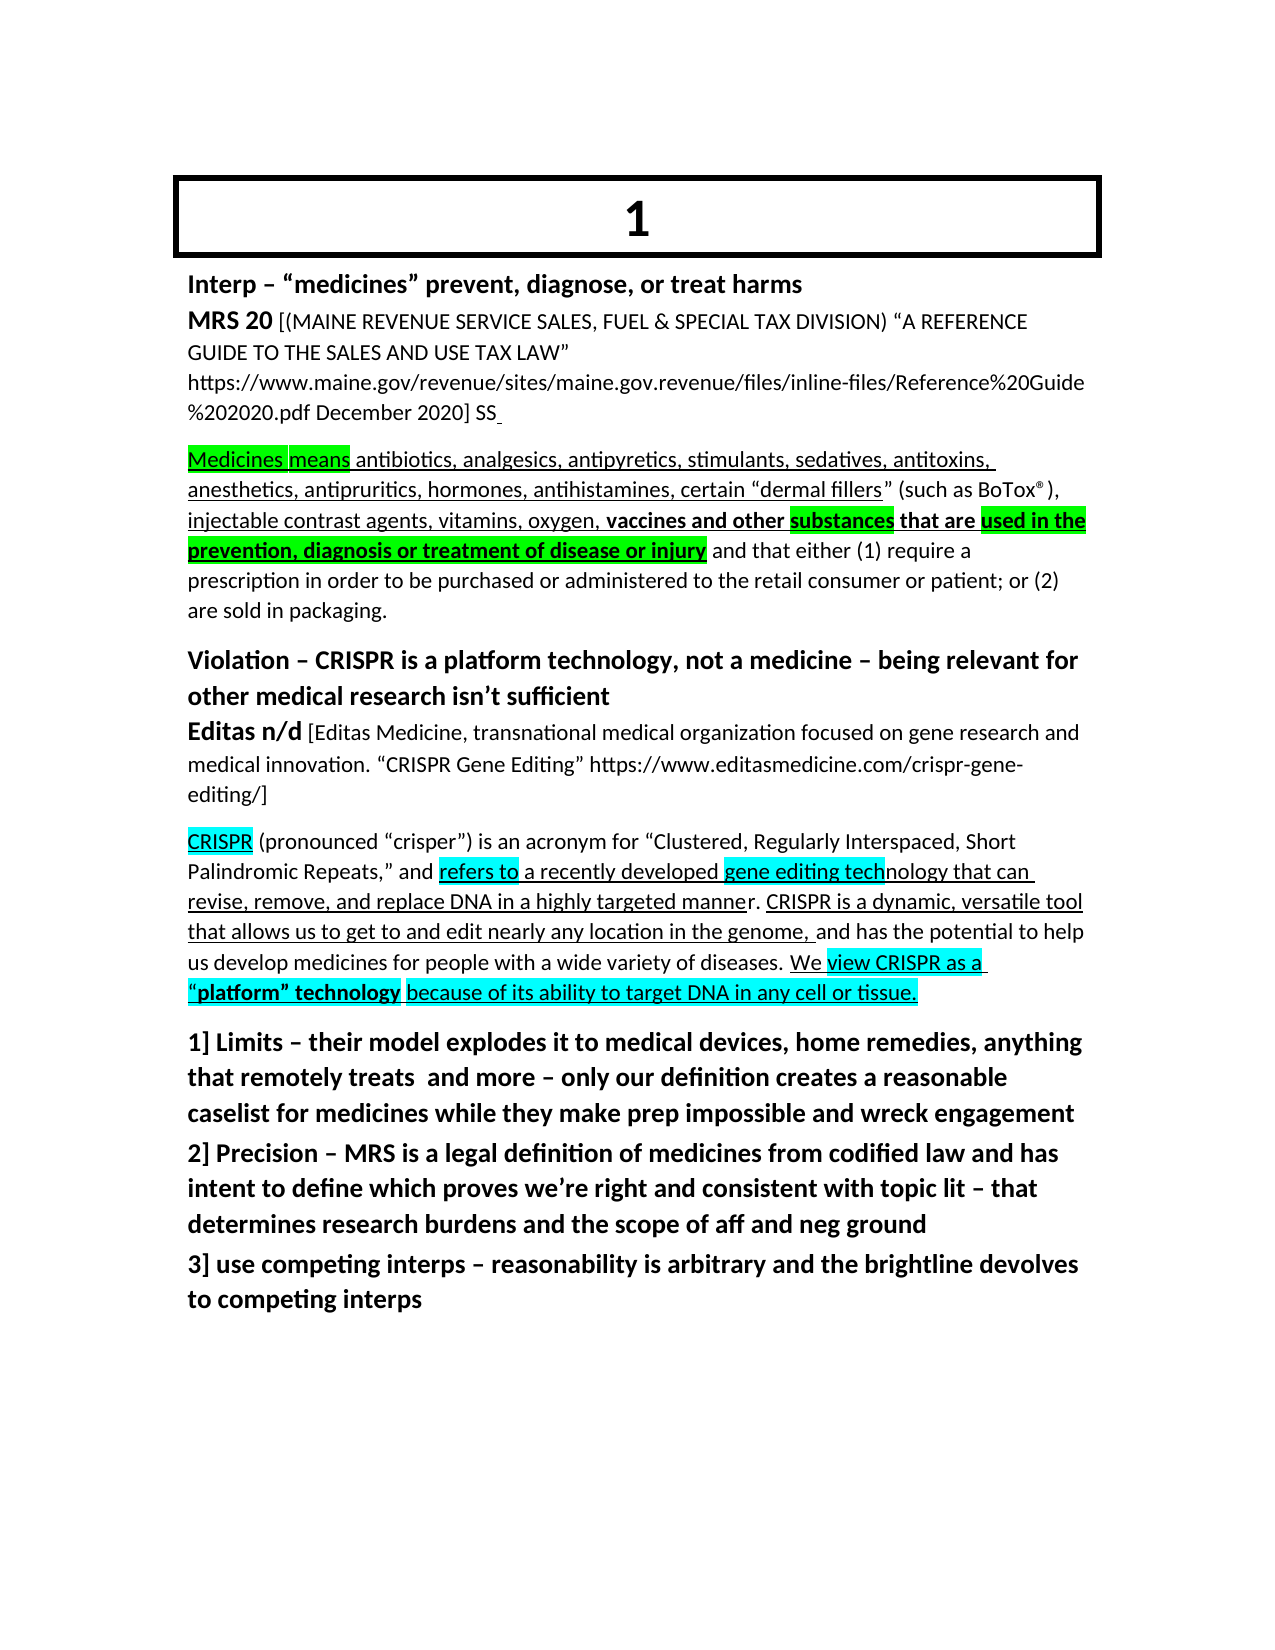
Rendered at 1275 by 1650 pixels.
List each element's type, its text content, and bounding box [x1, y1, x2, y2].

subtitle 1 [179, 181, 1096, 252]
text CRISPR (pronounced “crisper”) is an acronym for “Clustered, Regularly Interspaced, Short Palindromic Repeats,” and refers to a recently developed gene editing technology that can revise, remove, and replace DNA in a highly targeted manner. CRISPR is a dynamic, versatile tool that allows us to get to and edit nearly any location in the genome, and has the potential to help us develop medicines for people with a wide variety of diseases. We view CRISPR as a “platform” technology because of its ability to target DNA in any cell or tissue. [187, 827, 1087, 1006]
text MRS 20 [(MAINE REVENUE SERVICE SALES, FUEL & SPECIAL TAX DIVISION) “A REFERENCE GUIDE TO THE SALES AND USE TAX LAW” https://www.maine.gov/revenue/sites/maine.gov.revenue/files/inline-files/Reference%20Guide%202020.pdf December 2020] SS [187, 303, 1087, 426]
text Editas n/d [Editas Medicine, transnational medical organization focused on gene research and medical innovation. “CRISPR Gene Editing” https://www.editasmedicine.com/crispr-gene-editing/] [187, 714, 1087, 808]
subtitle Violation – CRISPR is a platform technology, not a medicine – being relevant for other medical research isn’t sufficient [187, 643, 1087, 712]
text Medicines means antibiotics, analgesics, antipyretics, stimulants, sedatives, antitoxins, anesthetics, antipruritics, hormones, antihistamines, certain “dermal fillers” (such as BoTox®), injectable contrast agents, vitamins, oxygen, vaccines and other substances that are used in the prevention, diagnosis or treatment of disease or injury and that either (1) require a prescription in order to be purchased or administered to the retail consumer or patient; or (2) are sold in packaging. [187, 445, 1087, 624]
subtitle 1] Limits – their model explodes it to medical devices, home remedies, anything that remotely treats and more – only our definition creates a reasonable caselist for medicines while they make prep impossible and wreck engagement [187, 1025, 1087, 1129]
subtitle 3] use competing interps – reasonability is arbitrary and the brightline devolves to competing interps [187, 1247, 1087, 1315]
subtitle Interp – “medicines” prevent, diagnose, or treat harms [187, 267, 1087, 300]
subtitle 2] Precision – MRS is a legal definition of medicines from codified law and has intent to define which proves we’re right and consistent with topic lit – that determines research burdens and the scope of aff and neg ground [187, 1136, 1087, 1240]
